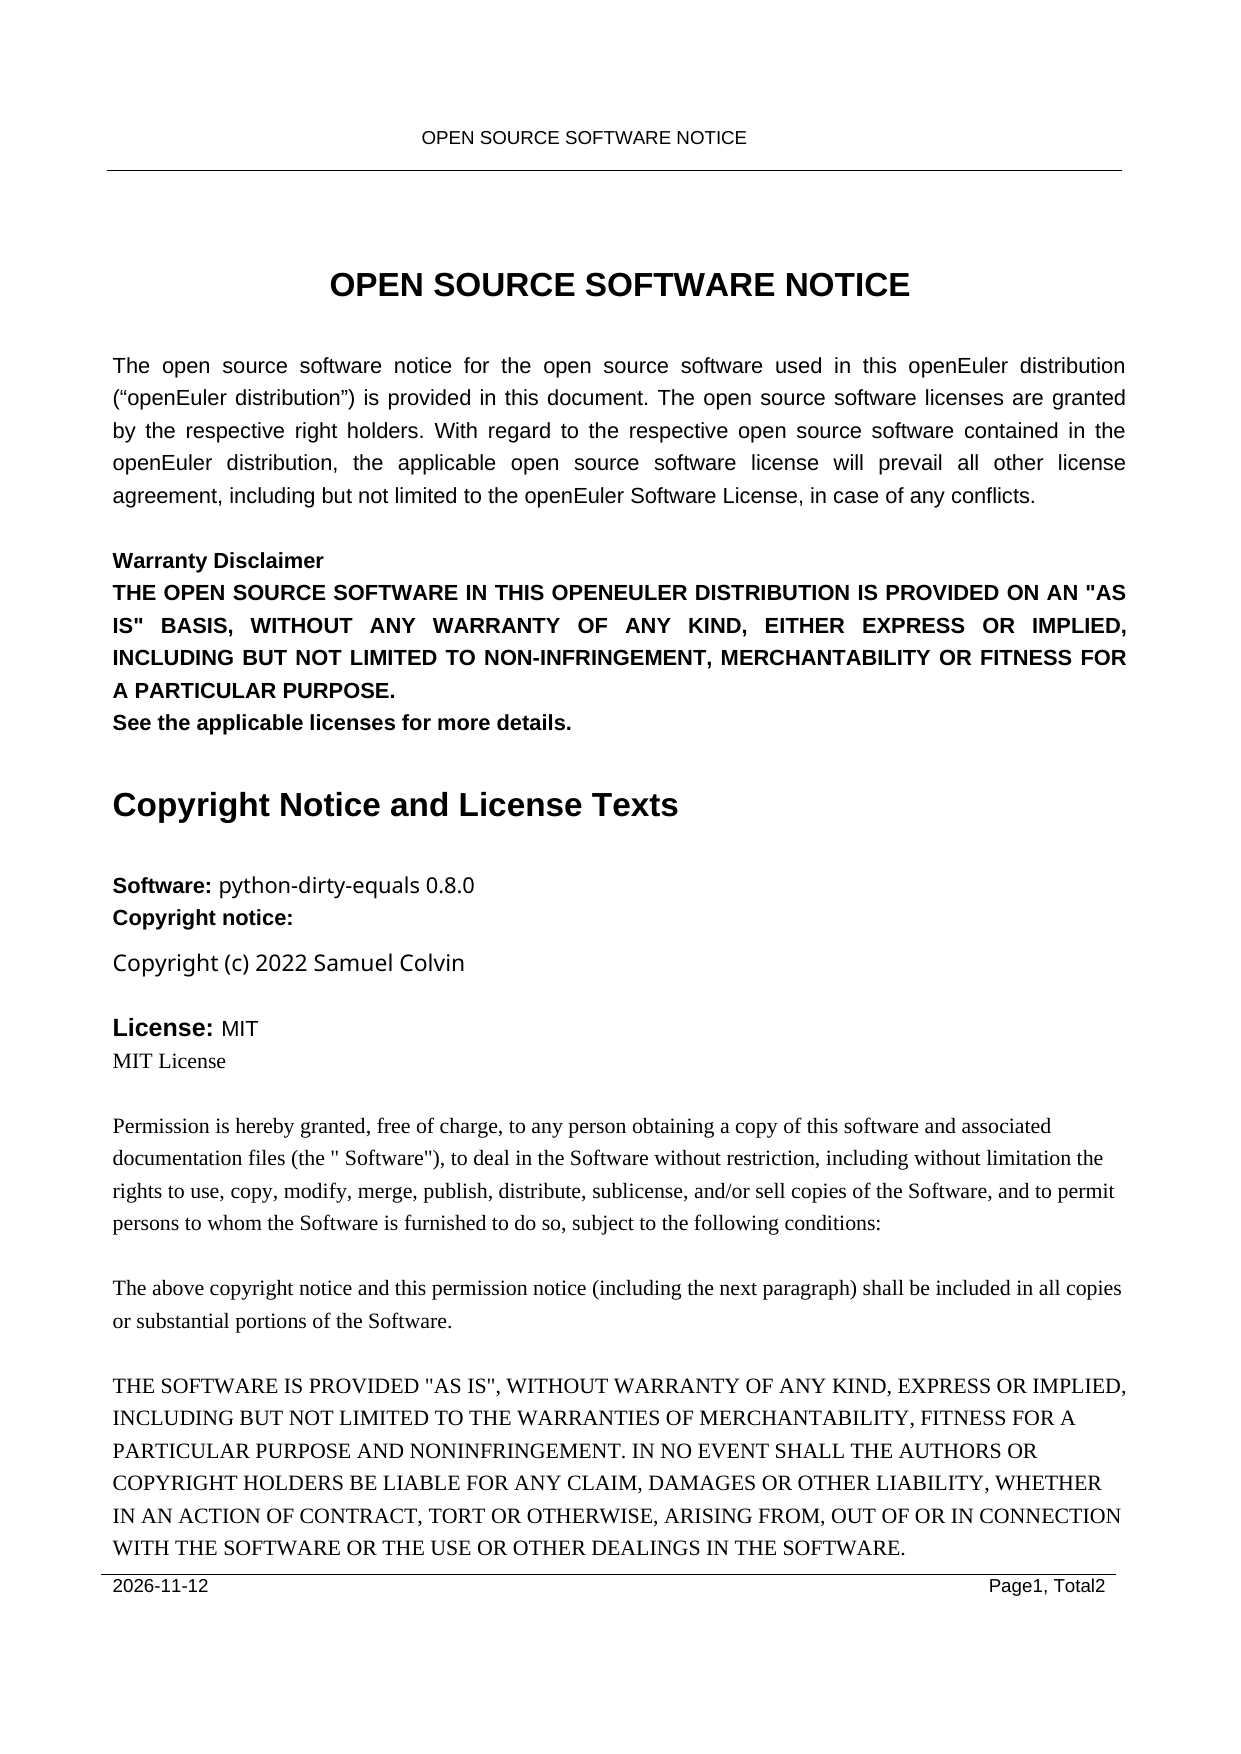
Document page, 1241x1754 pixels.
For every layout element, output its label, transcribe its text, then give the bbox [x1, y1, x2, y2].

text Copyright notice: [112, 901, 1128, 934]
text OPEN SOURCE SOFTWARE NOTICE [112, 251, 1128, 316]
text THE OPEN SOURCE SOFTWARE IN THIS OPENEULER DISTRIBUTION IS PROVIDED ON AN "AS IS" BASIS, WITHOUT ANY WARRANTY OF ANY KIND, EITHER EXPRESS OR IMPLIED, INCLUDING BUT NOT LIMITED TO NON-INFRINGEMENT, MERCHANTABILITY OR FITNESS FOR A PARTICULAR PURPOSE. See the applicable licenses for more details. [112, 576, 1128, 739]
text Copyright Notice and License Texts [112, 771, 1128, 836]
text Copyright (c) 2022 Samuel Colvin [112, 947, 1128, 1012]
title Software: python-dirty-equals 0.8.0 [112, 869, 1128, 901]
text Warranty Disclaimer [112, 544, 1128, 576]
text License: MIT [112, 1012, 1128, 1044]
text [112, 1044, 1128, 1564]
text The open source software notice for the open source software used in this openEuler distribution (“openEuler distribution”) is provided in this document. The open source software licenses are granted by the respective right holders. With regard to the respective open source software contained in the openEuler distribution, the applicable open source software license will prevail all other license agreement, including but not limited to the openEuler Software License, in case of any conflicts. [112, 349, 1128, 511]
